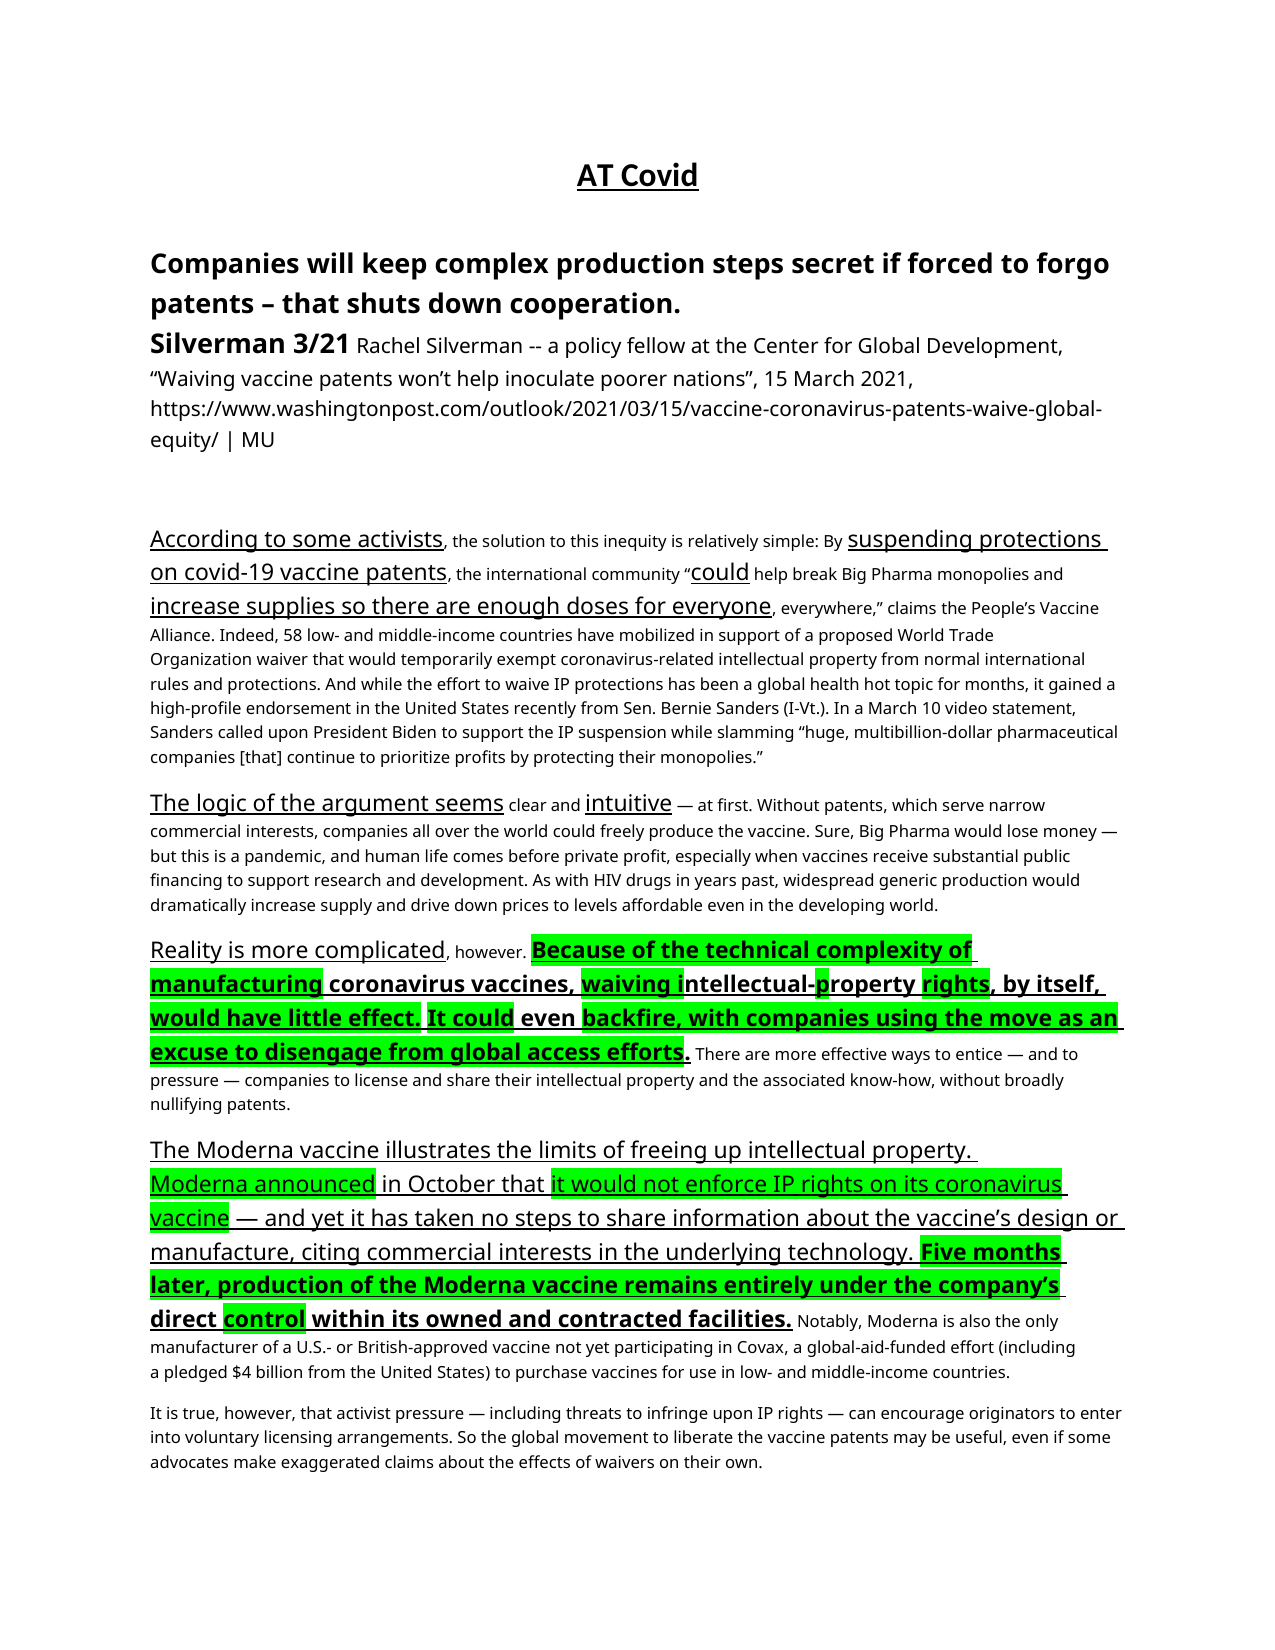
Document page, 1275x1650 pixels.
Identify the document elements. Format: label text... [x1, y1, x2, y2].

subtitle Companies will keep complex production steps secret if forced to forgo patents – that shuts down cooperation. [150, 245, 1125, 322]
text It is true, however, that activist pressure — including threats to infringe upon IP rights — can encourage originators to enter into voluntary licensing arrangements. So the global movement to liberate the vaccine patents may be useful, even if some advocates make exaggerated claims about the effects of waivers on their own. [150, 1402, 1125, 1473]
text The logic of the argument seems clear and intuitive — at first. Without patents, which serve narrow commercial interests, companies all over the world could freely produce the vaccine. Sure, Big Pharma would lose money — but this is a pandemic, and human life comes before private profit, especially when vaccines receive substantial public financing to support research and development. As with HIV drugs in years past, widespread generic production would dramatically increase supply and drive down prices to levels affordable even in the developing world. [150, 787, 1125, 916]
text Silverman 3/21 Rachel Silverman -- a policy fellow at the Center for Global Development, “Waiving vaccine patents won’t help inoculate poorer nations”, 15 March 2021, https://www.washingtonpost.com/outlook/2021/03/15/vaccine-coronavirus-patents-waive-global-equity/ | MU [150, 324, 1125, 453]
text The Moderna vaccine illustrates the limits of freeing up intellectual property. Moderna announced in October that it would not enforce IP rights on its coronavirus vaccine — and yet it has taken no steps to share information about the vaccine’s design or manufacture, citing commercial interests in the underlying technology. Five months later, production of the Moderna vaccine remains entirely under the company’s direct control within its owned and contracted facilities. Notably, Moderna is also the only manufacturer of a U.S.- or British-approved vaccine not yet participating in Covax, a global-aid-funded effort (including a pledged $4 billion from the United States) to purchase vaccines for use in low- and middle-income countries. [150, 1230, 1125, 1383]
text The Moderna vaccine illustrates the limits of freeing up intellectual property. Moderna announced in October that it would not enforce IP rights on its coronavirus vaccine — and yet it has taken no steps to share information about the vaccine’s design or manufacture, citing commercial interests in the underlying technology. Five months later, production of the Moderna vaccine remains entirely under the company’s direct control within its owned and contracted facilities. Notably, Moderna is also the only manufacturer of a U.S.- or British-approved vaccine not yet participating in Covax, a global-aid-funded effort (including a pledged $4 billion from the United States) to purchase vaccines for use in low- and middle-income countries. [150, 1134, 1125, 1228]
text According to some activists, the solution to this inequity is relatively simple: By suspending protections on covid-19 vaccine patents, the international community “could help break Big Pharma monopolies and increase supplies so there are enough doses for everyone, everywhere,” claims the People’s Vaccine Alliance. Indeed, 58 low- and middle-income countries have mobilized in support of a proposed World Trade Organization waiver that would temporarily exempt coronavirus-related intellectual property from normal international rules and protections. And while the effort to waive IP protections has been a global health hot topic for months, it gained a high-profile endorsement in the United States recently from Sen. Bernie Sanders (I-Vt.). In a March 10 video statement, Sanders called upon President Biden to support the IP suspension while slamming “huge, multibillion-dollar pharmaceutical companies [that] continue to prioritize profits by protecting their monopolies.” [150, 523, 1125, 768]
subtitle AT Covid [150, 154, 1125, 195]
text Reality is more complicated, however. Because of the technical complexity of manufacturing coronavirus vaccines, waiving intellectual-property rights, by itself, would have little effect. It could even backfire, with companies using the move as an excuse to disengage from global access efforts. There are more effective ways to entice — and to pressure — companies to license and share their intellectual property and the associated know-how, without broadly nullifying patents. [150, 934, 1125, 1116]
